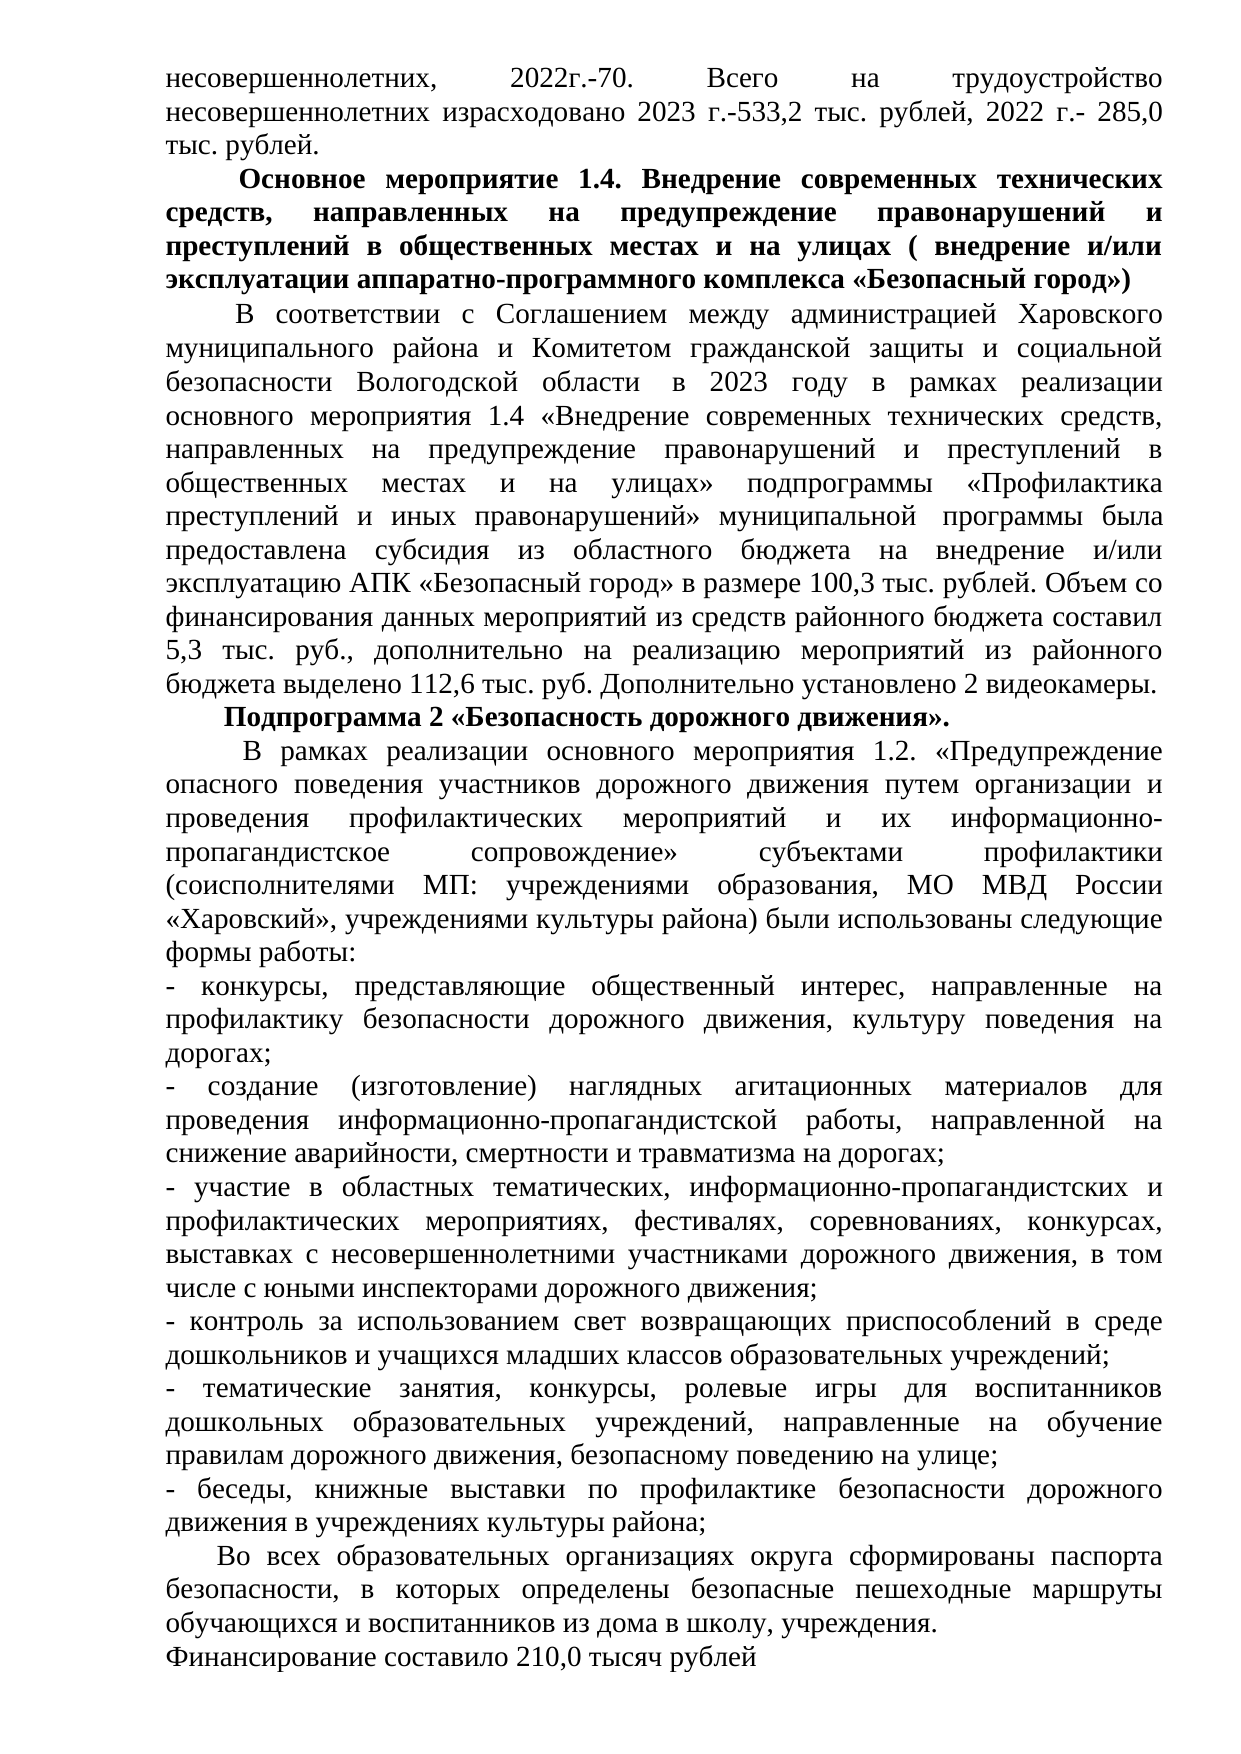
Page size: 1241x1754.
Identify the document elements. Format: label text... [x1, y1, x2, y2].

text Основное мероприятие 1.4. Внедрение современных технических средств, направленных на предупреждение правонарушений и преступлений в общественных местах и на улицах ( внедрение и/или эксплуатации аппаратно-программного комплекса «Безопасный город») [165, 161, 1163, 295]
text Финансирование составило 210,0 тысяч рублей [165, 1638, 1163, 1672]
text - контроль за использованием свет возвращающих приспособлений в среде дошкольников и учащихся младших классов образовательных учреждений; [165, 1303, 1163, 1370]
text - создание (изготовление) наглядных агитационных материалов для проведения информационно-пропагандистской работы, направленной на снижение аварийности, смертности и травматизма на дорогах; [165, 1068, 1163, 1169]
text В рамках реализации основного мероприятия 1.2. «Предупреждение опасного поведения участников дорожного движения путем организации и проведения профилактических мероприятий и их информационно-пропагандистское сопровождение» субъектами профилактики (соисполнителями МП: учреждениями образования, МО МВД России «Харовский», учреждениями культуры района) были использованы следующие формы работы: [165, 733, 1163, 968]
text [165, 60, 1163, 161]
text - беседы, книжные выставки по профилактике безопасности дорожного движения в учреждениях культуры района; [165, 1471, 1163, 1538]
text - участие в областных тематических, информационно-пропагандистских и профилактических мероприятиях, фестивалях, соревнованиях, конкурсах, выставках с несовершеннолетними участниками дорожного движения, в том числе с юными инспекторами дорожного движения; [165, 1169, 1163, 1303]
text В соответствии с Соглашением между администрацией Харовского муниципального района и Комитетом гражданской защиты и социальной безопасности Вологодской области в 2023 году в рамках реализации основного мероприятия 1.4 «Внедрение современных технических средств, направленных на предупреждение правонарушений и преступлений в общественных местах и на улицах» подпрограммы «Профилактика преступлений и иных правонарушений» муниципальной программы была предоставлена субсидия из областного бюджета на внедрение и/или эксплуатацию АПК «Безопасный город» в размере 100,3 тыс. рублей. Объем со финансирования данных мероприятий из средств районного бюджета составил 5,3 тыс. руб., дополнительно на реализацию мероприятий из районного бюджета выделено 112,6 тыс. руб. Дополнительно установлено 2 видеокамеры. [165, 295, 1163, 699]
text - конкурсы, представляющие общественный интерес, направленные на профилактику безопасности дорожного движения, культуру поведения на дорогах; [165, 968, 1163, 1068]
text Во всех образовательных организациях округа сформированы паспорта безопасности, в которых определены безопасные пешеходные маршруты обучающихся и воспитанников из дома в школу, учреждения. [165, 1538, 1163, 1638]
text Подпрограмма 2 «Безопасность дорожного движения». [165, 699, 1163, 733]
text - тематические занятия, конкурсы, ролевые игры для воспитанников дошкольных образовательных учреждений, направленные на обучение правилам дорожного движения, безопасному поведению на улице; [165, 1370, 1163, 1471]
